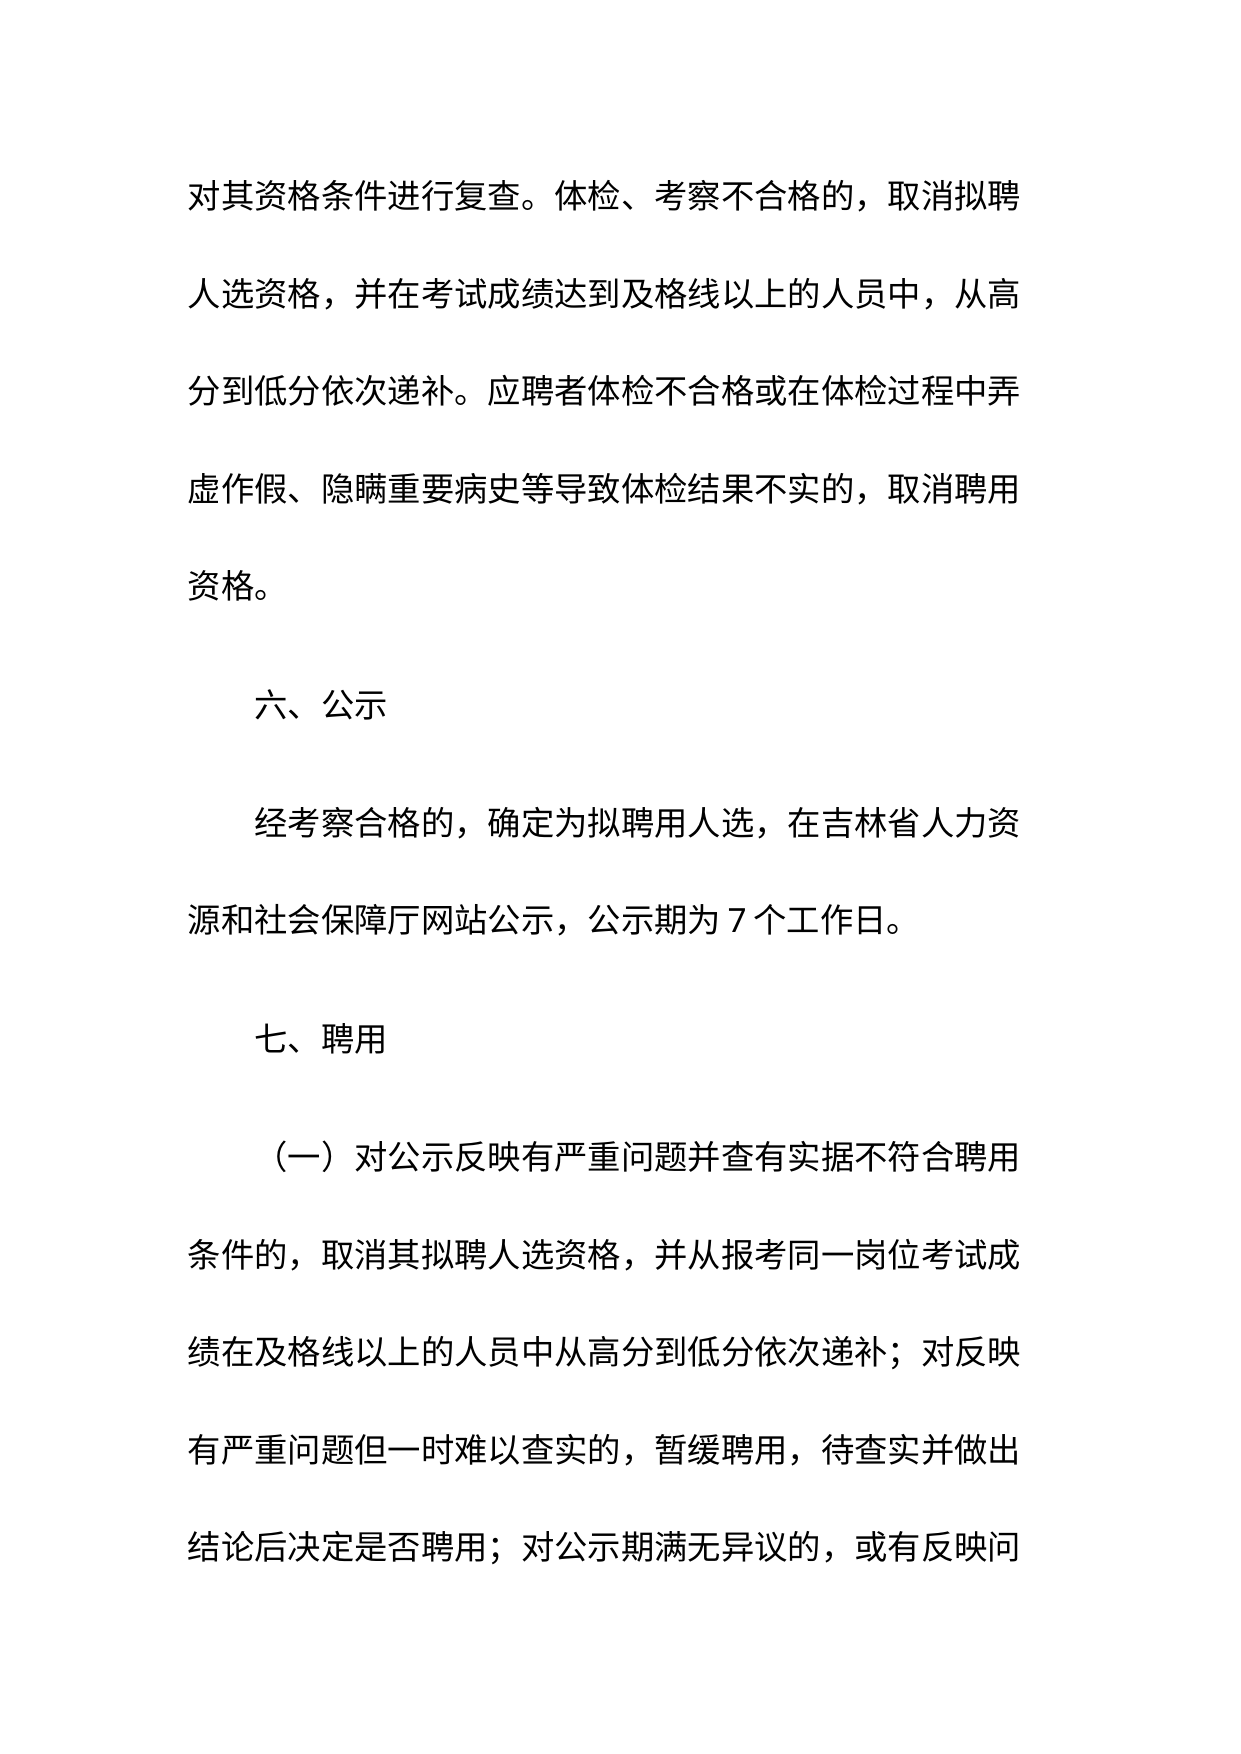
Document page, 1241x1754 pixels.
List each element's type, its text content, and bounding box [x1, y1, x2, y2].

text 经考察合格的，确定为拟聘用人选，在吉林省人力资源和社会保障厅网站公示，公示期为7个工作日。 [187, 788, 1053, 951]
text 七、聘用 [187, 1004, 1053, 1069]
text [187, 162, 1053, 617]
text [187, 1122, 1053, 1577]
text 六、公示 [187, 670, 1053, 735]
